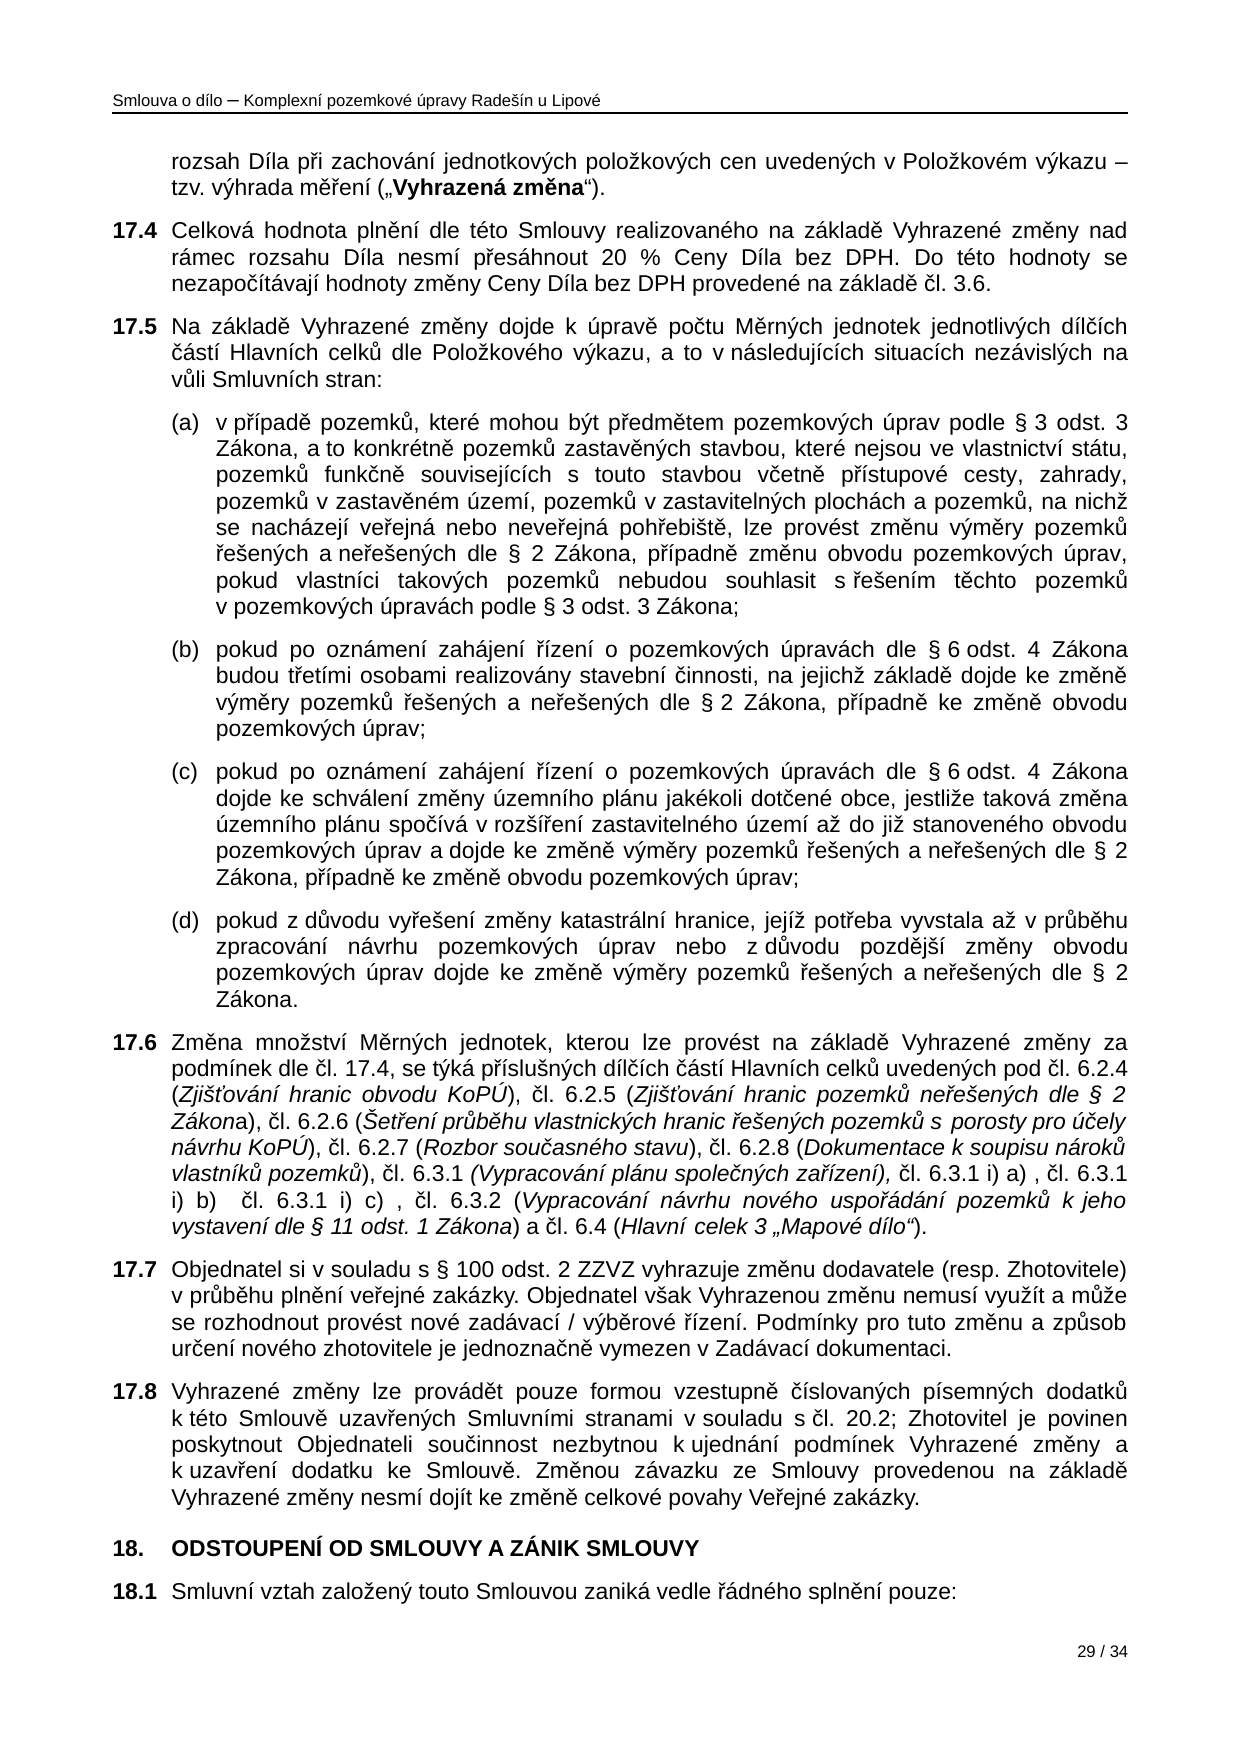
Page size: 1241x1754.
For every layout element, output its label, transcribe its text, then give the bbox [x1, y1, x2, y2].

list pokud po oznámení zahájení řízení o pozemkových úpravách dle § 6 odst. 4 Zákona dojde ke schválení změny územního plánu jakékoli dotčené obce, jestliže taková změna územního plánu spočívá v rozšíření zastavitelného území až do již stanoveného obvodu pozemkových úprav a dojde ke změně výměry pozemků řešených a neřešených dle § 2 Zákona, případně ke změně obvodu pozemkových úprav; [171, 758, 1128, 890]
text Smluvní vztah založený touto Smlouvou zaniká vedle řádného splnění pouze: [112, 1578, 1128, 1604]
text ODSTOUPENÍ OD SMLOUVY a zánik smlouvy [112, 1535, 1128, 1561]
text Vyhrazené změny lze provádět pouze formou vzestupně číslovaných písemných dodatků k této Smlouvě uzavřených Smluvními stranami v souladu s čl. 20.2; Zhotovitel je povinen poskytnout Objednateli součinnost nezbytnou k ujednání podmínek Vyhrazené změny a k uzavření dodatku ke Smlouvě. Změnou závazku ze Smlouvy provedenou na základě Vyhrazené změny nesmí dojít ke změně celkové povahy Veřejné zakázky. [112, 1378, 1128, 1510]
text Na základě Vyhrazené změny dojde k úpravě počtu Měrných jednotek jednotlivých dílčích částí Hlavních celků dle Položkového výkazu, a to v následujících situacích nezávislých na vůli Smluvních stran: [112, 313, 1128, 392]
text Objednatel si v souladu s § 100 odst. 2 ZZVZ vyhrazuje změnu dodavatele (resp. Zhotovitele) v průběhu plnění veřejné zakázky. Objednatel však Vyhrazenou změnu nemusí využít a může se rozhodnout provést nové zadávací / výběrové řízení. Podmínky pro tuto změnu a způsob určení nového zhotovitele je jednoznačně vymezen v Zadávací dokumentaci. [112, 1256, 1128, 1362]
text Změna množství Měrných jednotek, kterou lze provést na základě Vyhrazené změny za podmínek dle čl. 17.4, se týká příslušných dílčích částí Hlavních celků uvedených pod čl. 6.2.4 (Zjišťování hranic obvodu KoPÚ), čl. 6.2.5 (Zjišťování hranic pozemků neřešených dle § 2 Zákona), čl. 6.2.6 (Šetření průběhu vlastnických hranic řešených pozemků s porosty pro účely návrhu KoPÚ), čl. 6.2.7 (Rozbor současného stavu), čl. 6.2.8 (Dokumentace k soupisu nároků vlastníků pozemků), čl. 6.3.1 (Vypracování plánu společných zařízení), čl. 6.3.1 i) a), čl. 6.3.1 i) b), čl. 6.3.1 i) c), čl. 6.3.2 (Vypracování návrhu nového uspořádání pozemků k jeho vystavení dle § 11 odst. 1 Zákona) a čl. 6.4 (Hlavní celek 3 „Mapové dílo“). [112, 1029, 1128, 1239]
list pokud po oznámení zahájení řízení o pozemkových úpravách dle § 6 odst. 4 Zákona budou třetími osobami realizovány stavební činnosti, na jejichž základě dojde ke změně výměry pozemků řešených a neřešených dle § 2 Zákona, případně ke změně obvodu pozemkových úprav; [171, 636, 1128, 741]
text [112, 148, 1128, 200]
list v případě pozemků, které mohou být předmětem pozemkových úprav podle § 3 odst. 3 Zákona, a to konkrétně pozemků zastavěných stavbou, které nejsou ve vlastnictví státu, pozemků funkčně souvisejících s touto stavbou včetně přístupové cesty, zahrady, pozemků v zastavěném území, pozemků v zastavitelných plochách a pozemků, na nichž se nacházejí veřejná nebo neveřejná pohřebiště, lze provést změnu výměry pozemků řešených a neřešených dle § 2 Zákona, případně změnu obvodu pozemkových úprav, pokud vlastníci takových pozemků nebudou souhlasit s řešením těchto pozemků v pozemkových úpravách podle § 3 odst. 3 Zákona; [171, 408, 1128, 619]
list pokud z důvodu vyřešení změny katastrální hranice, jejíž potřeba vyvstala až v průběhu zpracování návrhu pozemkových úprav nebo z důvodu pozdější změny obvodu pozemkových úprav dojde ke změně výměry pozemků řešených a neřešených dle § 2 Zákona. [171, 907, 1128, 1012]
text Celková hodnota plnění dle této Smlouvy realizovaného na základě Vyhrazené změny nad rámec rozsahu Díla nesmí přesáhnout 20 % Ceny Díla bez DPH. Do této hodnoty se nezapočítávají hodnoty změny Ceny Díla bez DPH provedené na základě čl. 3.6. [112, 217, 1128, 296]
